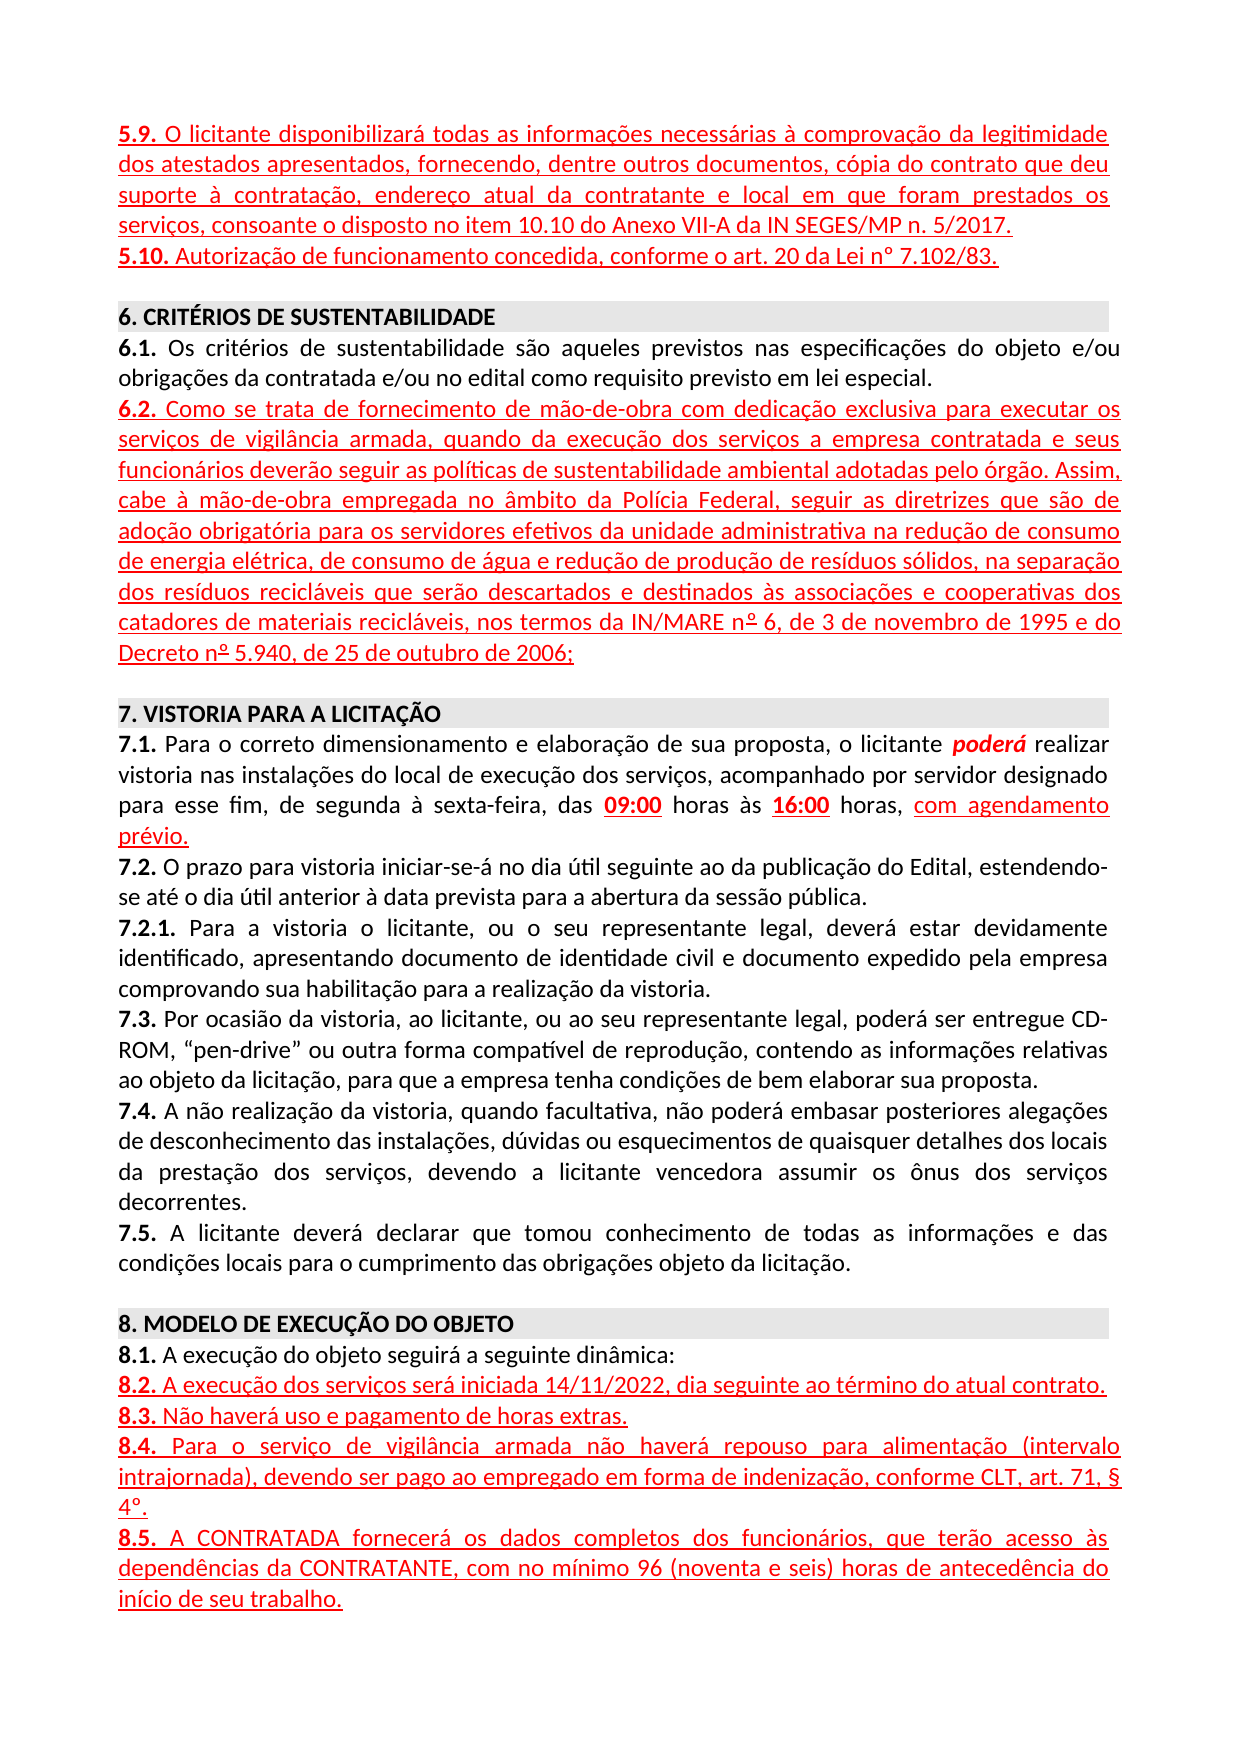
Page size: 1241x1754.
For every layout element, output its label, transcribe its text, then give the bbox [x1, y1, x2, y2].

text 7.5. A licitante deverá declarar que tomou conhecimento de todas as informações e das condições locais para o cumprimento das obrigações objeto da licitação. [118, 1217, 1109, 1278]
text 8.1. A execução do objeto seguirá a seguinte dinâmica: [118, 1339, 1109, 1369]
text 5.10. Autorização de funcionamento concedida, conforme o art. 20 da Lei nº 7.102/83. [118, 240, 1122, 271]
text 7.1. Para o correto dimensionamento e elaboração de sua proposta, o licitante poderá realizar vistoria nas instalações do local de execução dos serviços, acompanhado por servidor designado para esse fim, de segunda à sexta-feira, das 09:00 horas às 16:00 horas, com agendamento prévio. [118, 728, 1109, 851]
text 7. VISTORIA PARA A LICITAÇÃO [118, 698, 1109, 728]
text 8.4. Para o serviço de vigilância armada não haverá repouso para alimentação (intervalo intrajornada), devendo ser pago ao empregado em forma de indenização, conforme CLT, art. 71, § 4º. [118, 1431, 1122, 1487]
text 7.4. A não realização da vistoria, quando facultativa, não poderá embasar posteriores alegações de desconhecimento das instalações, dúvidas ou esquecimentos de quaisquer detalhes dos locais da prestação dos serviços, devendo a licitante vencedora assumir os ônus dos serviços decorrentes. [118, 1095, 1109, 1217]
text 8.2. A execução dos serviços será iniciada 14/11/2022, dia seguinte ao término do atual contrato. [118, 1369, 1109, 1400]
text 8.5. A CONTRATADA fornecerá os dados completos dos funcionários, que terão acesso às dependências da CONTRATANTE, com no mínimo 96 (noventa e seis) horas de antecedência do início de seu trabalho. [118, 1522, 1110, 1579]
text 8.3. Não haverá uso e pagamento de horas extras. [118, 1400, 1109, 1431]
text 5.9. O licitante disponibilizará todas as informações necessárias à comprovação da legitimidade dos atestados apresentados, fornecendo, dentre outros documentos, cópia do contrato que deu suporte à contratação, endereço atual da contratante e local em que foram prestados os serviços, consoante o disposto no item 10.10 do Anexo VII-A da IN SEGES/MP n. 5/2017. [118, 118, 1110, 175]
text 6.2. Como se trata de fornecimento de mão-de-obra com dedicação exclusiva para executar os serviços de vigilância armada, quando da execução dos serviços a empresa contratada e seus funcionários deverão seguir as políticas de sustentabilidade ambiental adotadas pelo órgão. Assim, cabe à mão-de-obra empregada no âmbito da Polícia Federal, seguir as diretrizes que são de adoção obrigatória para os servidores efetivos da unidade administrativa na redução de consumo de energia elétrica, de consumo de água e redução de produção de resíduos sólidos, na separação dos resíduos recicláveis que serão descartados e destinados às associações e cooperativas dos catadores de materiais recicláveis, nos termos da IN/MARE nº 6, de 3 de novembro de 1995 e do Decreto nº 5.940, de 25 de outubro de 2006; [118, 481, 1122, 571]
text 5.9. O licitante disponibilizará todas as informações necessárias à comprovação da legitimidade dos atestados apresentados, fornecendo, dentre outros documentos, cópia do contrato que deu suporte à contratação, endereço atual da contratante e local em que foram prestados os serviços, consoante o disposto no item 10.10 do Anexo VII-A da IN SEGES/MP n. 5/2017. [118, 207, 1110, 240]
text 5.9. O licitante disponibilizará todas as informações necessárias à comprovação da legitimidade dos atestados apresentados, fornecendo, dentre outros documentos, cópia do contrato que deu suporte à contratação, endereço atual da contratante e local em que foram prestados os serviços, consoante o disposto no item 10.10 do Anexo VII-A da IN SEGES/MP n. 5/2017. [118, 176, 1110, 205]
text 8. MODELO DE EXECUÇÃO DO OBJETO [118, 1308, 1109, 1339]
text 7.2. O prazo para vistoria iniciar-se-á no dia útil seguinte ao da publicação do Edital, estendendo-se até o dia útil anterior à data prevista para a abertura da sessão pública. [118, 851, 1109, 912]
text 7.2.1. Para a vistoria o licitante, ou o seu representante legal, deverá estar devidamente identificado, apresentando documento de identidade civil e documento expedido pela empresa comprovando sua habilitação para a realização da vistoria. [118, 912, 1109, 1003]
text 8.4. Para o serviço de vigilância armada não haverá repouso para alimentação (intervalo intrajornada), devendo ser pago ao empregado em forma de indenização, conforme CLT, art. 71, § 4º. [118, 1489, 1122, 1522]
text 7.3. Por ocasião da vistoria, ao licitante, ou ao seu representante legal, poderá ser entregue CD-ROM, “pen-drive” ou outra forma compatível de reprodução, contendo as informações relativas ao objeto da licitação, para que a empresa tenha condições de bem elaborar sua proposta. [118, 1003, 1109, 1095]
text 6. CRITÉRIOS DE SUSTENTABILIDADE [118, 301, 1109, 332]
text 6.2. Como se trata de fornecimento de mão-de-obra com dedicação exclusiva para executar os serviços de vigilância armada, quando da execução dos serviços a empresa contratada e seus funcionários deverão seguir as políticas de sustentabilidade ambiental adotadas pelo órgão. Assim, cabe à mão-de-obra empregada no âmbito da Polícia Federal, seguir as diretrizes que são de adoção obrigatória para os servidores efetivos da unidade administrativa na redução de consumo de energia elétrica, de consumo de água e redução de produção de resíduos sólidos, na separação dos resíduos recicláveis que serão descartados e destinados às associações e cooperativas dos catadores de materiais recicláveis, nos termos da IN/MARE nº 6, de 3 de novembro de 1995 e do Decreto nº 5.940, de 25 de outubro de 2006; [118, 393, 1122, 480]
list 6.1. Os critérios de sustentabilidade são aqueles previstos nas especificações do objeto e/ou obrigações da contratada e/ou no edital como requisito previsto em lei especial. [118, 332, 1122, 393]
text 8.5. A CONTRATADA fornecerá os dados completos dos funcionários, que terão acesso às dependências da CONTRATANTE, com no mínimo 96 (noventa e seis) horas de antecedência do início de seu trabalho. [118, 1580, 1110, 1614]
